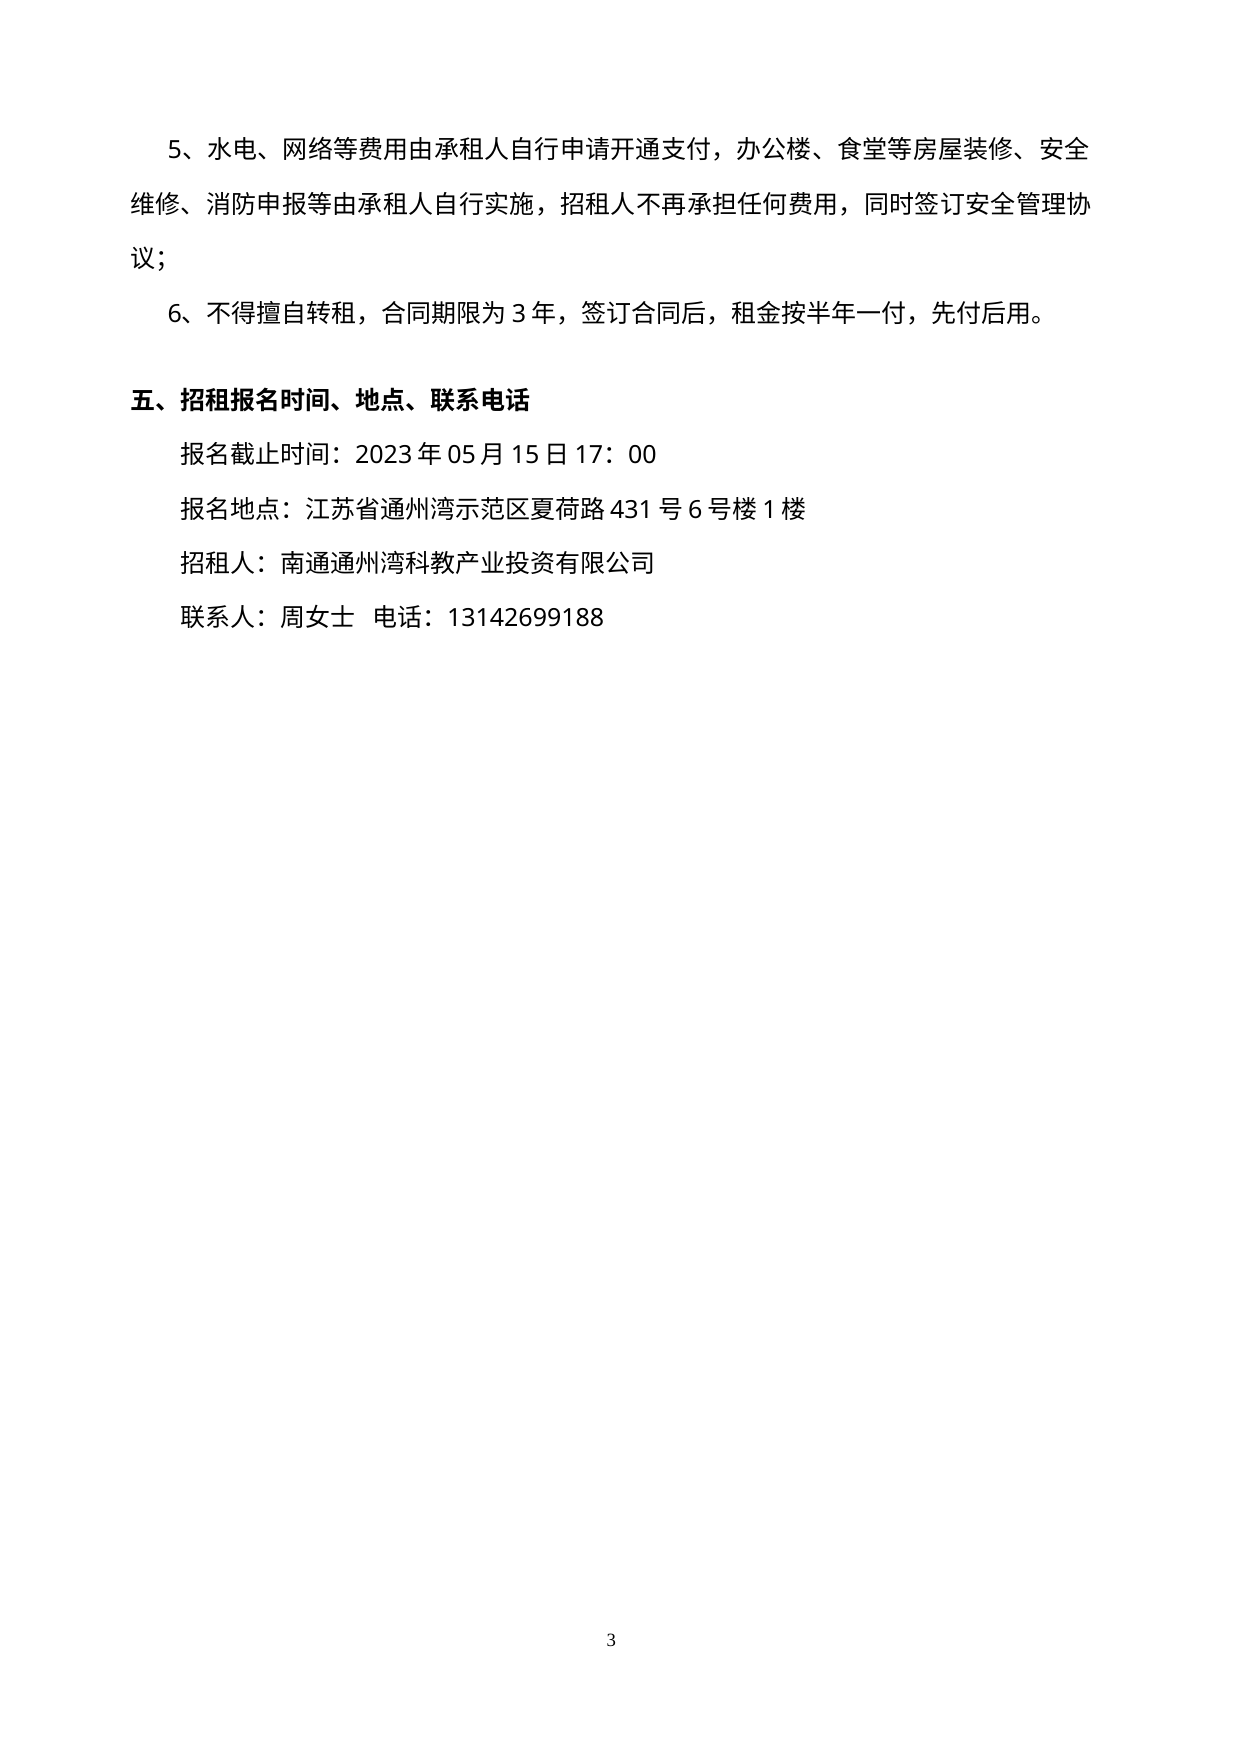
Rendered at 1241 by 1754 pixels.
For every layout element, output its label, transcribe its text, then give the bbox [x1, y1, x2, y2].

text 招租人：南通通州湾科教产业投资有限公司 [130, 543, 1092, 580]
text 报名地点：江苏省通州湾示范区夏荷路431号6号楼1楼 [130, 489, 1092, 525]
text 6、不得擅自转租，合同期限为3年，签订合同后，租金按半年一付，先付后用。 [130, 293, 1092, 329]
text 五、招租报名时间、地点、联系电话 [130, 380, 1092, 417]
text 报名截止时间：2023年05月15日17：00 [130, 435, 1092, 471]
text 5、水电、网络等费用由承租人自行申请开通支付，办公楼、食堂等房屋装修、安全维修、消防申报等由承租人自行实施，招租人不再承担任何费用，同时签订安全管理协议； [130, 130, 1092, 275]
text 联系人：周女士 电话：13142699188 [130, 598, 1092, 634]
